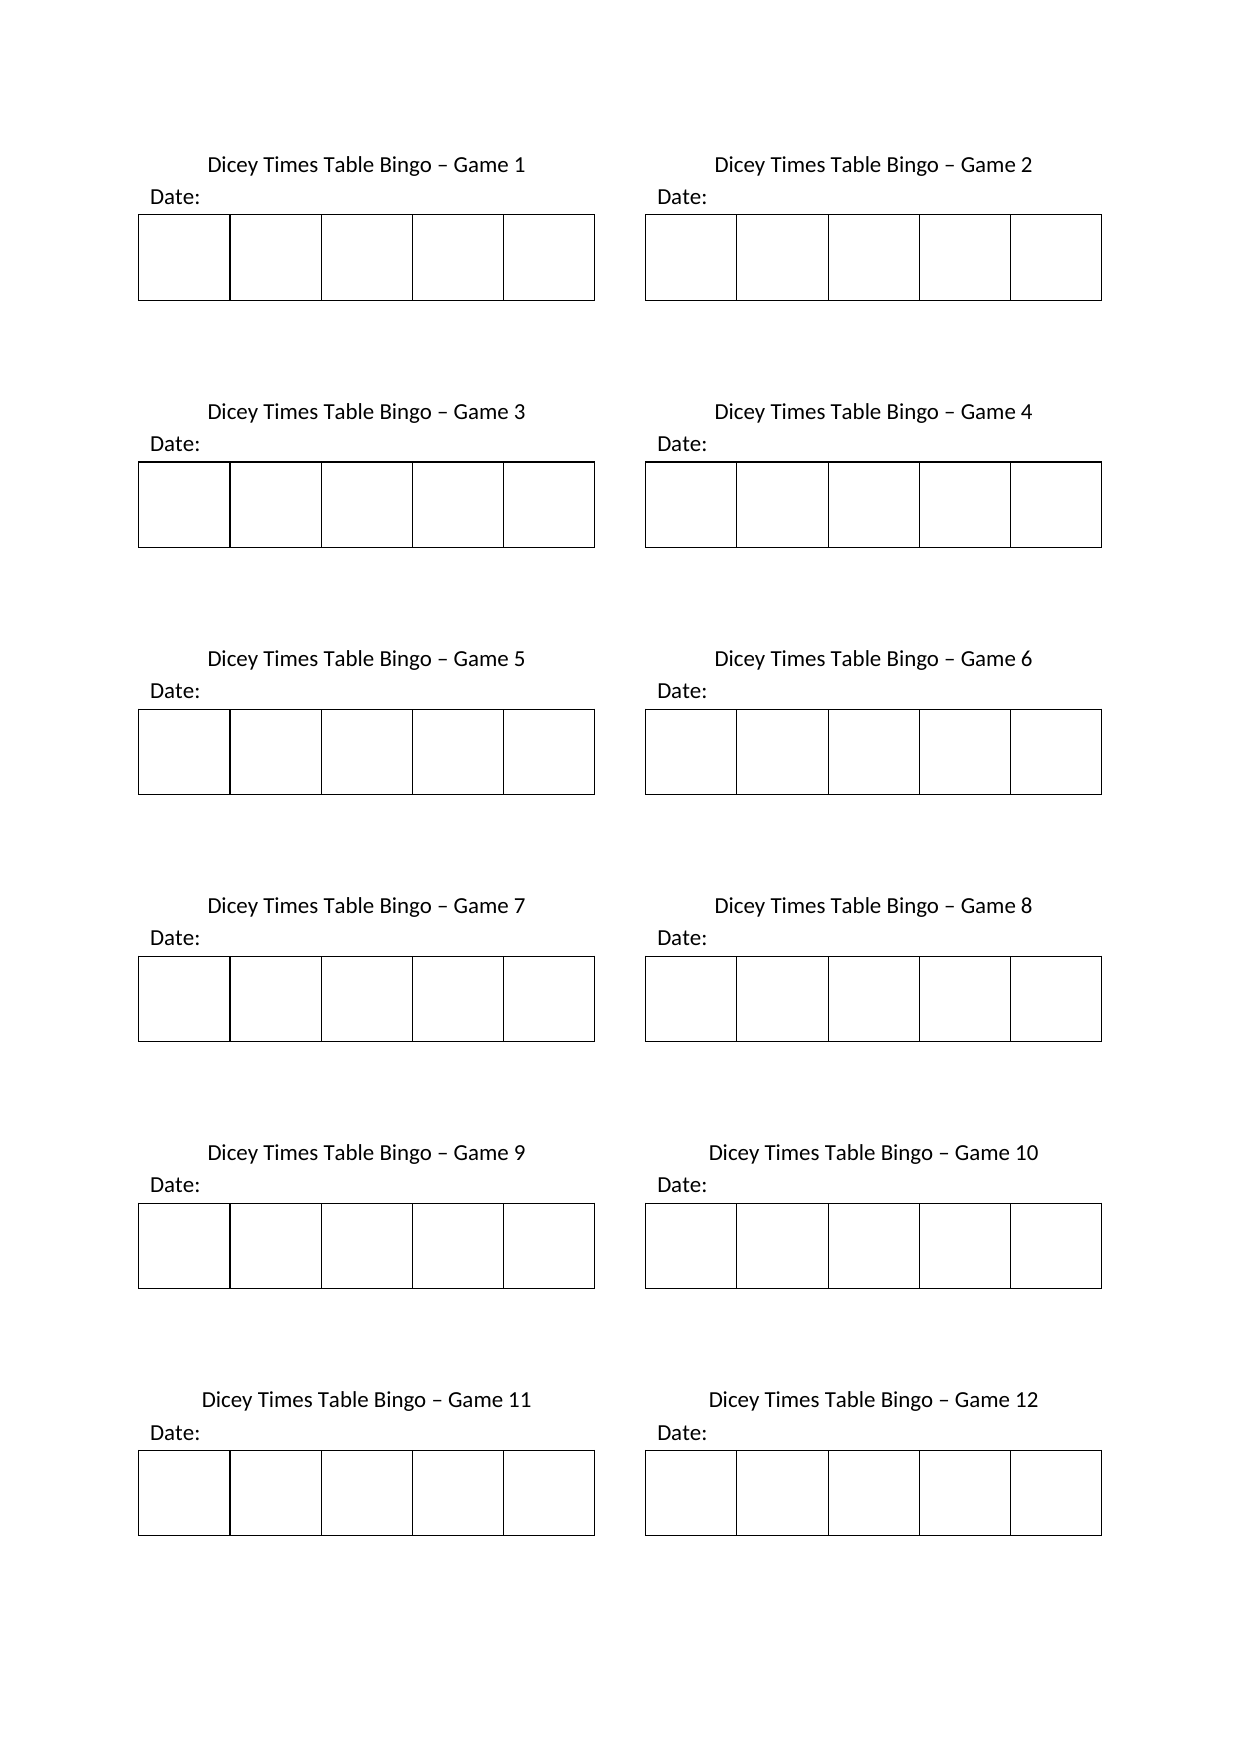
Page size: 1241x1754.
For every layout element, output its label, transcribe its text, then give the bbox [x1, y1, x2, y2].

table_header [920, 957, 1010, 1041]
text Date: [657, 676, 1090, 704]
table_header [413, 463, 503, 547]
table_header [139, 710, 229, 794]
table_header [413, 1451, 503, 1535]
text Dicey Times Table Bingo – Game 7 [150, 891, 583, 919]
table_header [139, 1451, 229, 1535]
table_header [231, 957, 321, 1041]
text Dicey Times Table Bingo – Game 6 [657, 644, 1090, 672]
text Date: [150, 1171, 583, 1198]
text Date: [150, 1418, 583, 1446]
table_header [231, 463, 321, 547]
table_header [504, 710, 594, 794]
table_header [920, 710, 1010, 794]
table_header [829, 463, 919, 547]
text Date: [150, 676, 583, 704]
table_header [231, 1451, 321, 1535]
table_header [322, 1204, 412, 1288]
table_header [646, 215, 736, 299]
table_header [737, 1451, 828, 1535]
text Date: [150, 923, 583, 951]
table_header [413, 215, 503, 299]
table_header [920, 215, 1010, 299]
table_header [829, 957, 919, 1041]
table_header [322, 1451, 412, 1535]
text Dicey Times Table Bingo – Game 12 [657, 1385, 1090, 1413]
table_header [1011, 1451, 1101, 1535]
table_header [737, 463, 828, 547]
table_header [504, 957, 594, 1041]
table_header [504, 1204, 594, 1288]
table_header [139, 215, 229, 299]
table_header [737, 957, 828, 1041]
text Date: [657, 182, 1090, 210]
text Dicey Times Table Bingo – Game 11 [150, 1385, 583, 1413]
text Dicey Times Table Bingo – Game 2 [657, 150, 1090, 178]
table_header [504, 215, 594, 299]
text Date: [657, 923, 1090, 951]
table_header [231, 1204, 321, 1288]
table_header [646, 1451, 736, 1535]
table_header [322, 215, 412, 299]
text Date: [150, 429, 583, 457]
table_header [139, 957, 229, 1041]
table_header [413, 1204, 503, 1288]
table_header [737, 710, 828, 794]
text Dicey Times Table Bingo – Game 4 [657, 397, 1090, 425]
table_header [1011, 215, 1101, 299]
table_header [829, 710, 919, 794]
table_header [413, 957, 503, 1041]
table_header [737, 1204, 828, 1288]
table_header [920, 463, 1010, 547]
table_header [829, 1204, 919, 1288]
table_header [413, 710, 503, 794]
text Dicey Times Table Bingo – Game 5 [150, 644, 583, 672]
table_header [1011, 463, 1101, 547]
text Dicey Times Table Bingo – Game 10 [657, 1138, 1090, 1166]
table_header [322, 463, 412, 547]
table_header [504, 463, 594, 547]
text Dicey Times Table Bingo – Game 3 [150, 397, 583, 425]
table_header [139, 1204, 229, 1288]
table_header [646, 957, 736, 1041]
table_header [1011, 1204, 1101, 1288]
table_header [646, 463, 736, 547]
table_header [231, 710, 321, 794]
table_header [646, 1204, 736, 1288]
table_header [1011, 710, 1101, 794]
table_header [920, 1204, 1010, 1288]
text Dicey Times Table Bingo – Game 8 [657, 891, 1090, 919]
table_header [322, 957, 412, 1041]
text Date: [657, 1171, 1090, 1198]
table_header [646, 710, 736, 794]
table_header [1011, 957, 1101, 1041]
text Date: [150, 182, 583, 210]
text Date: [657, 429, 1090, 457]
table_header [231, 215, 321, 299]
table_header [920, 1451, 1010, 1535]
table_header [829, 1451, 919, 1535]
text Date: [657, 1418, 1090, 1446]
table_header [737, 215, 828, 299]
text Dicey Times Table Bingo – Game 1 [150, 150, 583, 178]
table_header [139, 463, 229, 547]
table_header [322, 710, 412, 794]
text Dicey Times Table Bingo – Game 9 [150, 1138, 583, 1166]
table_header [829, 215, 919, 299]
table_header [504, 1451, 594, 1535]
